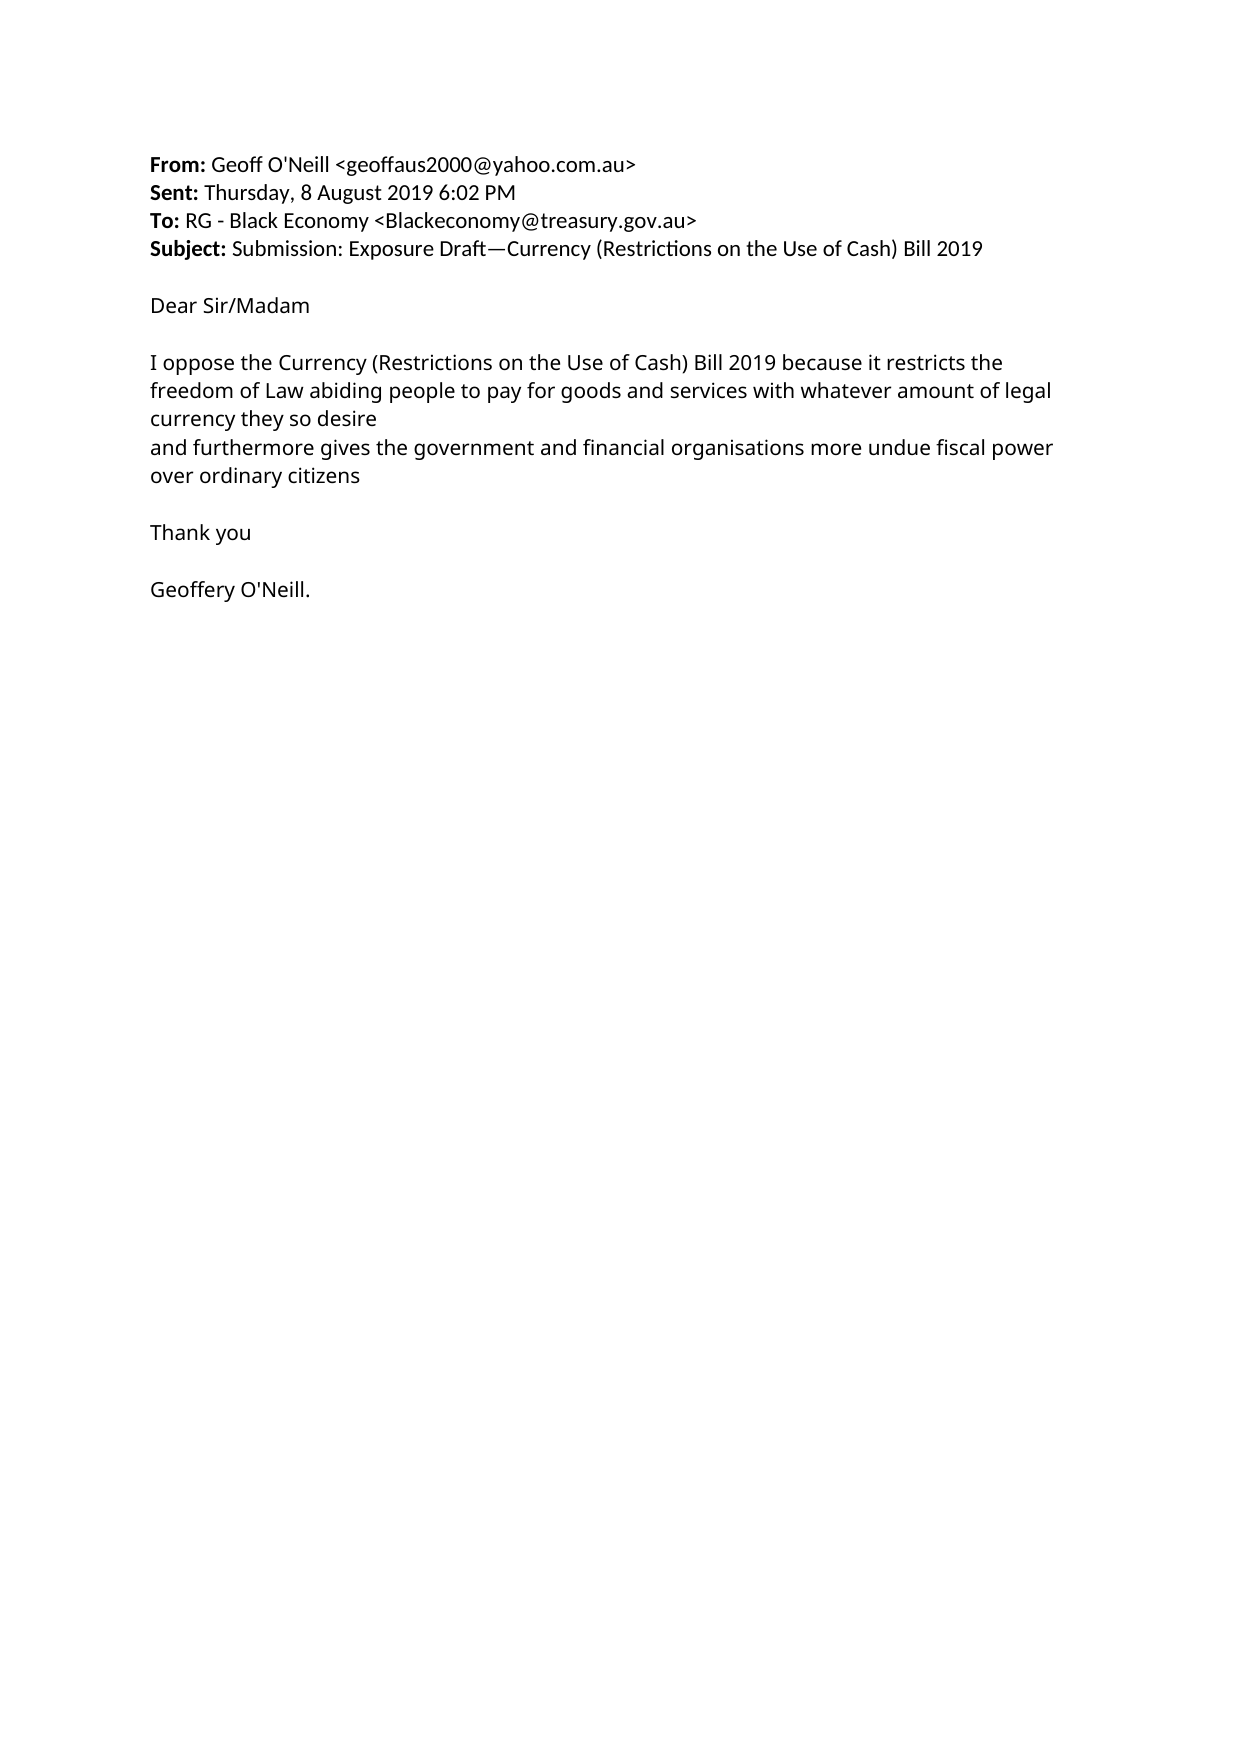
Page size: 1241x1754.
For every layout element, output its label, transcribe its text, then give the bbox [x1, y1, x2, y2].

text Thank you [150, 518, 1090, 547]
text Dear Sir/Madam [150, 291, 1090, 319]
text I oppose the Currency (Restrictions on the Use of Cash) Bill 2019 because it restricts the freedom of Law abiding people to pay for goods and services with whatever amount of legal currency they so desire [150, 348, 1090, 433]
text Geoffery O'Neill. [150, 575, 1090, 604]
text From: Geoff O'Neill <geoffaus2000@yahoo.com.au> Sent: Thursday, 8 August 2019 6:02 PM To: RG - Black Economy <Blackeconomy@treasury.gov.au> Subject: Submission: Exposure Draft—Currency (Restrictions on the Use of Cash) Bill 2019 [150, 150, 1090, 262]
text and furthermore gives the government and financial organisations more undue fiscal power over ordinary citizens [150, 433, 1090, 490]
